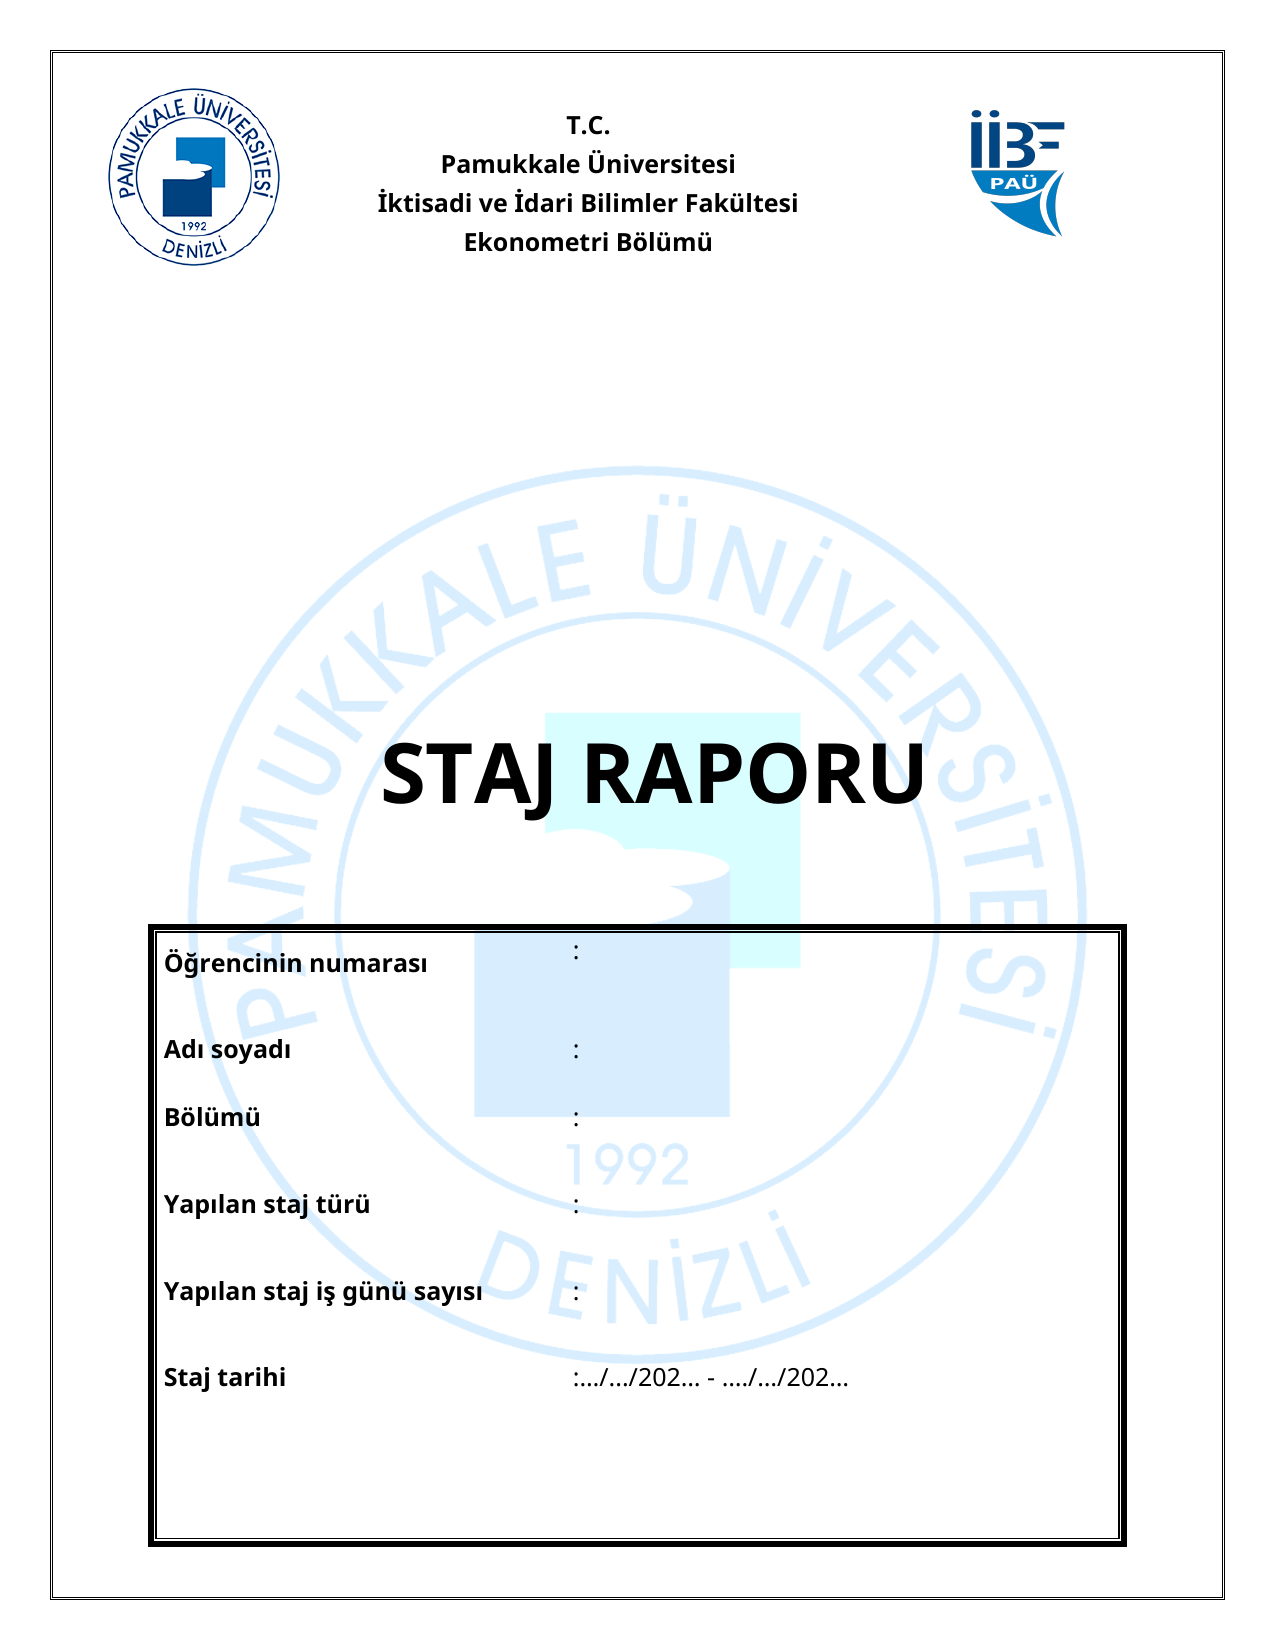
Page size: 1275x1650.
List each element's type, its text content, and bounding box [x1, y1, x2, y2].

picture [952, 86, 1088, 262]
table_header STAJ RAPORU [148, 327, 1162, 923]
picture [105, 85, 282, 268]
